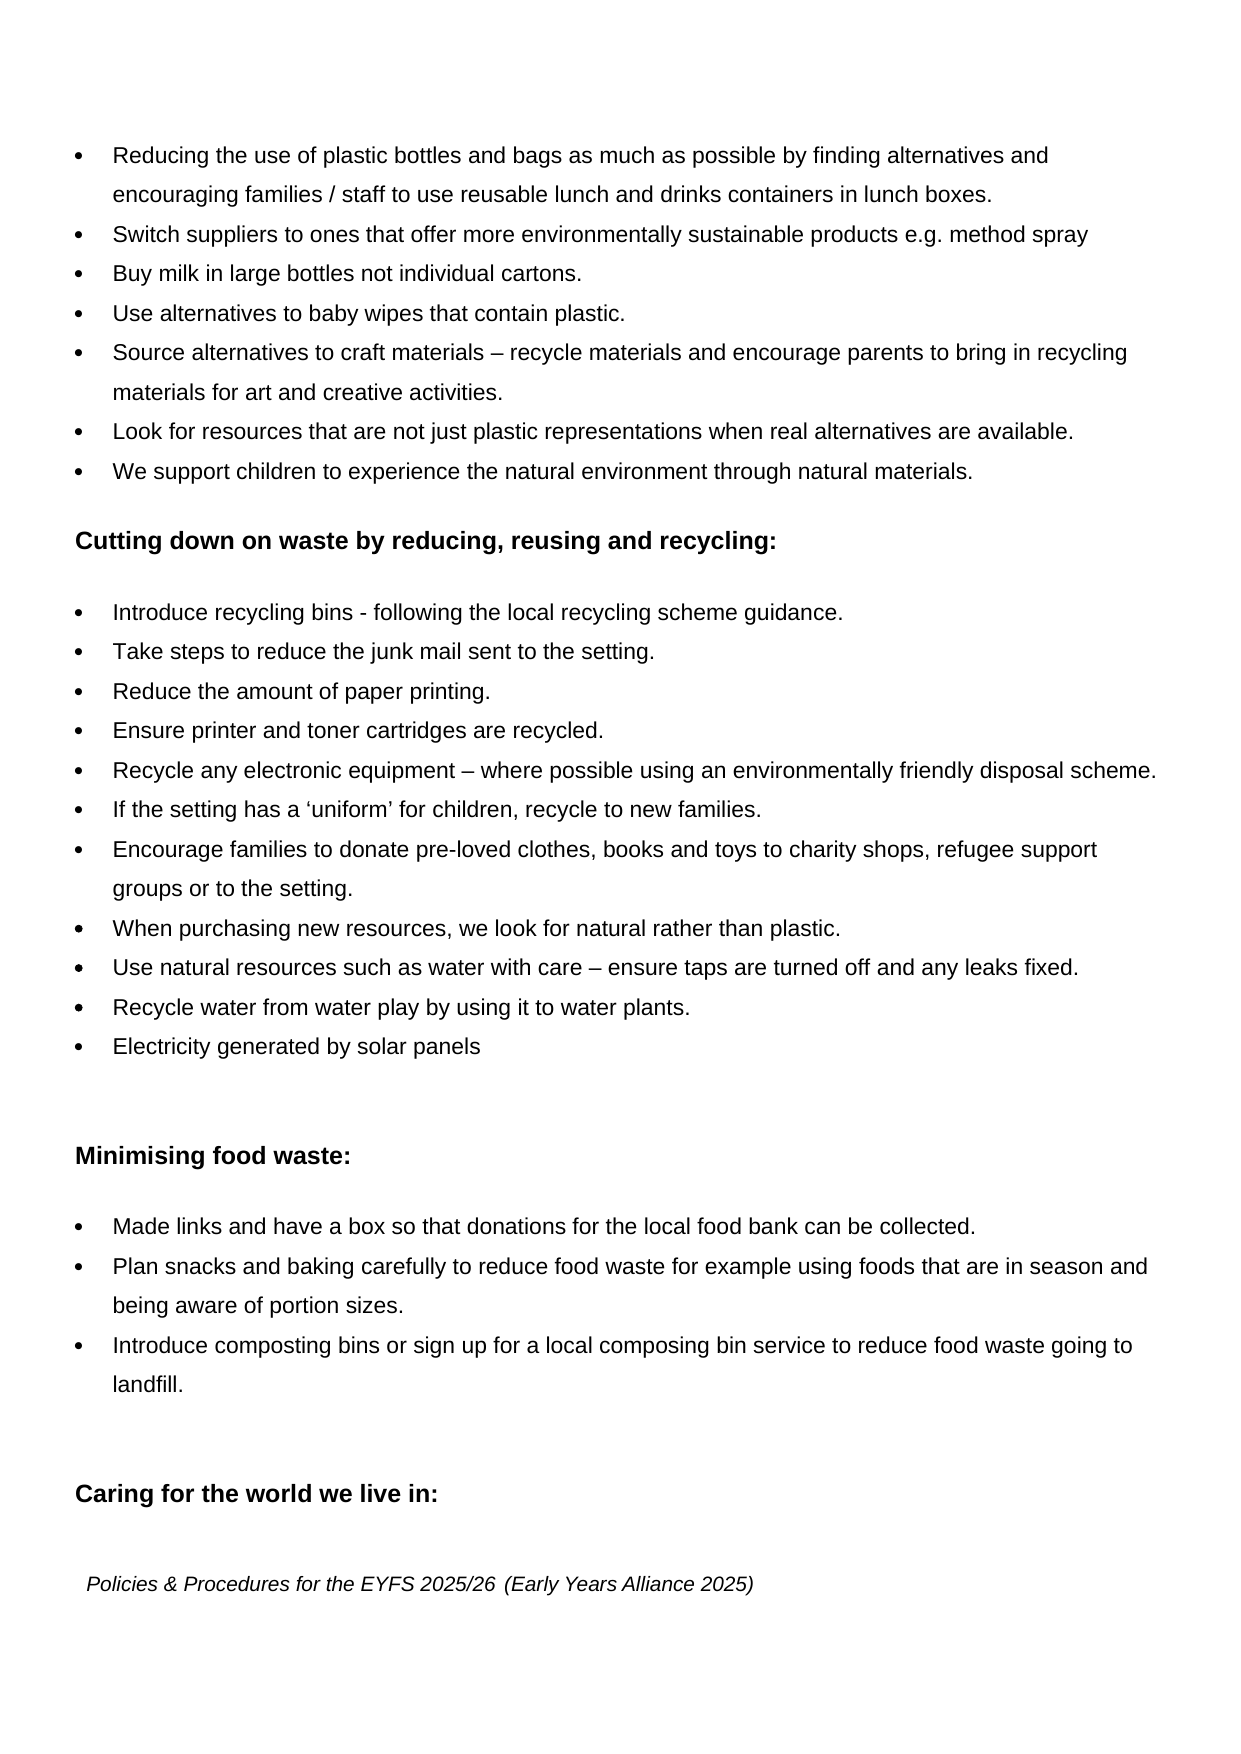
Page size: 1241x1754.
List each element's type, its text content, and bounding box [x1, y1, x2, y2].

list Use alternatives to baby wipes that contain plastic. [75, 300, 1165, 326]
list Introduce composting bins or sign up for a local composing bin service to reduce food waste going to landfill. [75, 1332, 1165, 1398]
list Made links and have a box so that donations for the local food bank can be collected. [75, 1213, 1165, 1240]
list Reducing the use of plastic bottles and bags as much as possible by finding alternatives and encouraging families / staff to use reusable lunch and drinks containers in lunch boxes. [75, 142, 1165, 208]
text Minimising food waste: [75, 1141, 1165, 1170]
list Switch suppliers to ones that offer more environmentally sustainable products e.g. method spray [75, 221, 1165, 247]
list Use natural resources such as water with care – ensure taps are turned off and any leaks fixed. [75, 954, 1165, 980]
list Look for resources that are not just plastic representations when real alternatives are available. [75, 418, 1165, 444]
list When purchasing new resources, we look for natural rather than plastic. [75, 914, 1165, 941]
list Reduce the amount of paper printing. [75, 678, 1165, 704]
list Introduce recycling bins - following the local recycling scheme guidance. [75, 599, 1165, 625]
list Take steps to reduce the junk mail sent to the setting. [75, 638, 1165, 664]
list Recycle water from water play by using it to water plants. [75, 993, 1165, 1020]
list Ensure printer and toner cartridges are recycled. [75, 717, 1165, 743]
list Recycle any electronic equipment – where possible using an environmentally friendly disposal scheme. [75, 757, 1165, 783]
list Source alternatives to craft materials – recycle materials and encourage parents to bring in recycling materials for art and creative activities. [75, 339, 1165, 405]
list Plan snacks and baking carefully to reduce food waste for example using foods that are in season and being aware of portion sizes. [75, 1253, 1165, 1319]
text Cutting down on waste by reducing, reusing and recycling: [75, 526, 1165, 555]
list We support children to experience the natural environment through natural materials. [75, 458, 1165, 484]
text Caring for the world we live in: [75, 1479, 1165, 1508]
list Electricity generated by solar panels [75, 1033, 1165, 1059]
list Buy milk in large bottles not individual cartons. [75, 260, 1165, 287]
list If the setting has a ‘uniform’ for children, recycle to new families. [75, 796, 1165, 822]
list Encourage families to donate pre-loved clothes, books and toys to charity shops, refugee support groups or to the setting. [75, 836, 1165, 901]
